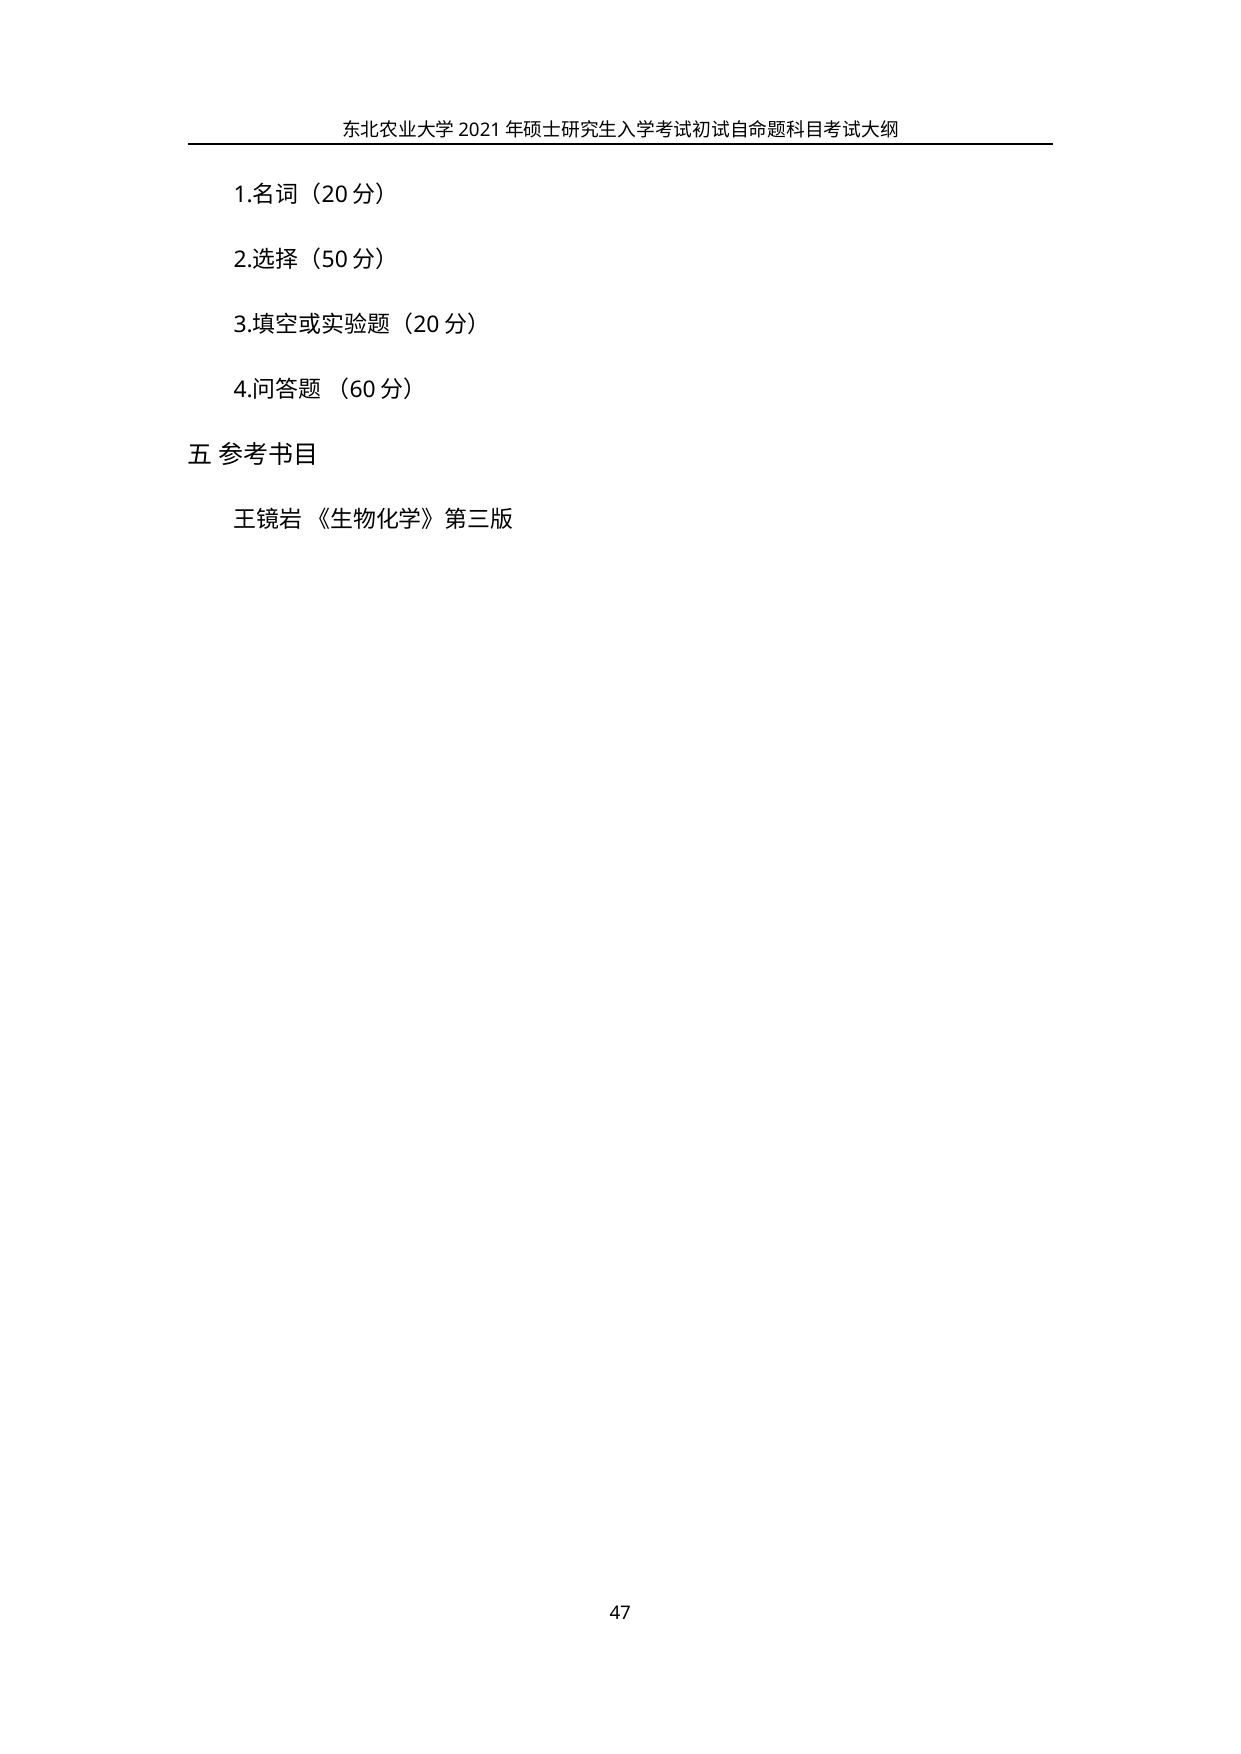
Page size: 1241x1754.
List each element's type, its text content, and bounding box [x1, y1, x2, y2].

text 4.问答题 （60分） [187, 355, 1053, 420]
text 2.选择（50分） [187, 225, 1053, 290]
text 五 参考书目 [187, 420, 1053, 485]
text 3.填空或实验题（20分） [187, 290, 1053, 355]
text 王镜岩 《生物化学》第三版 [187, 485, 1053, 550]
text 1.名词（20分） [187, 160, 1053, 225]
